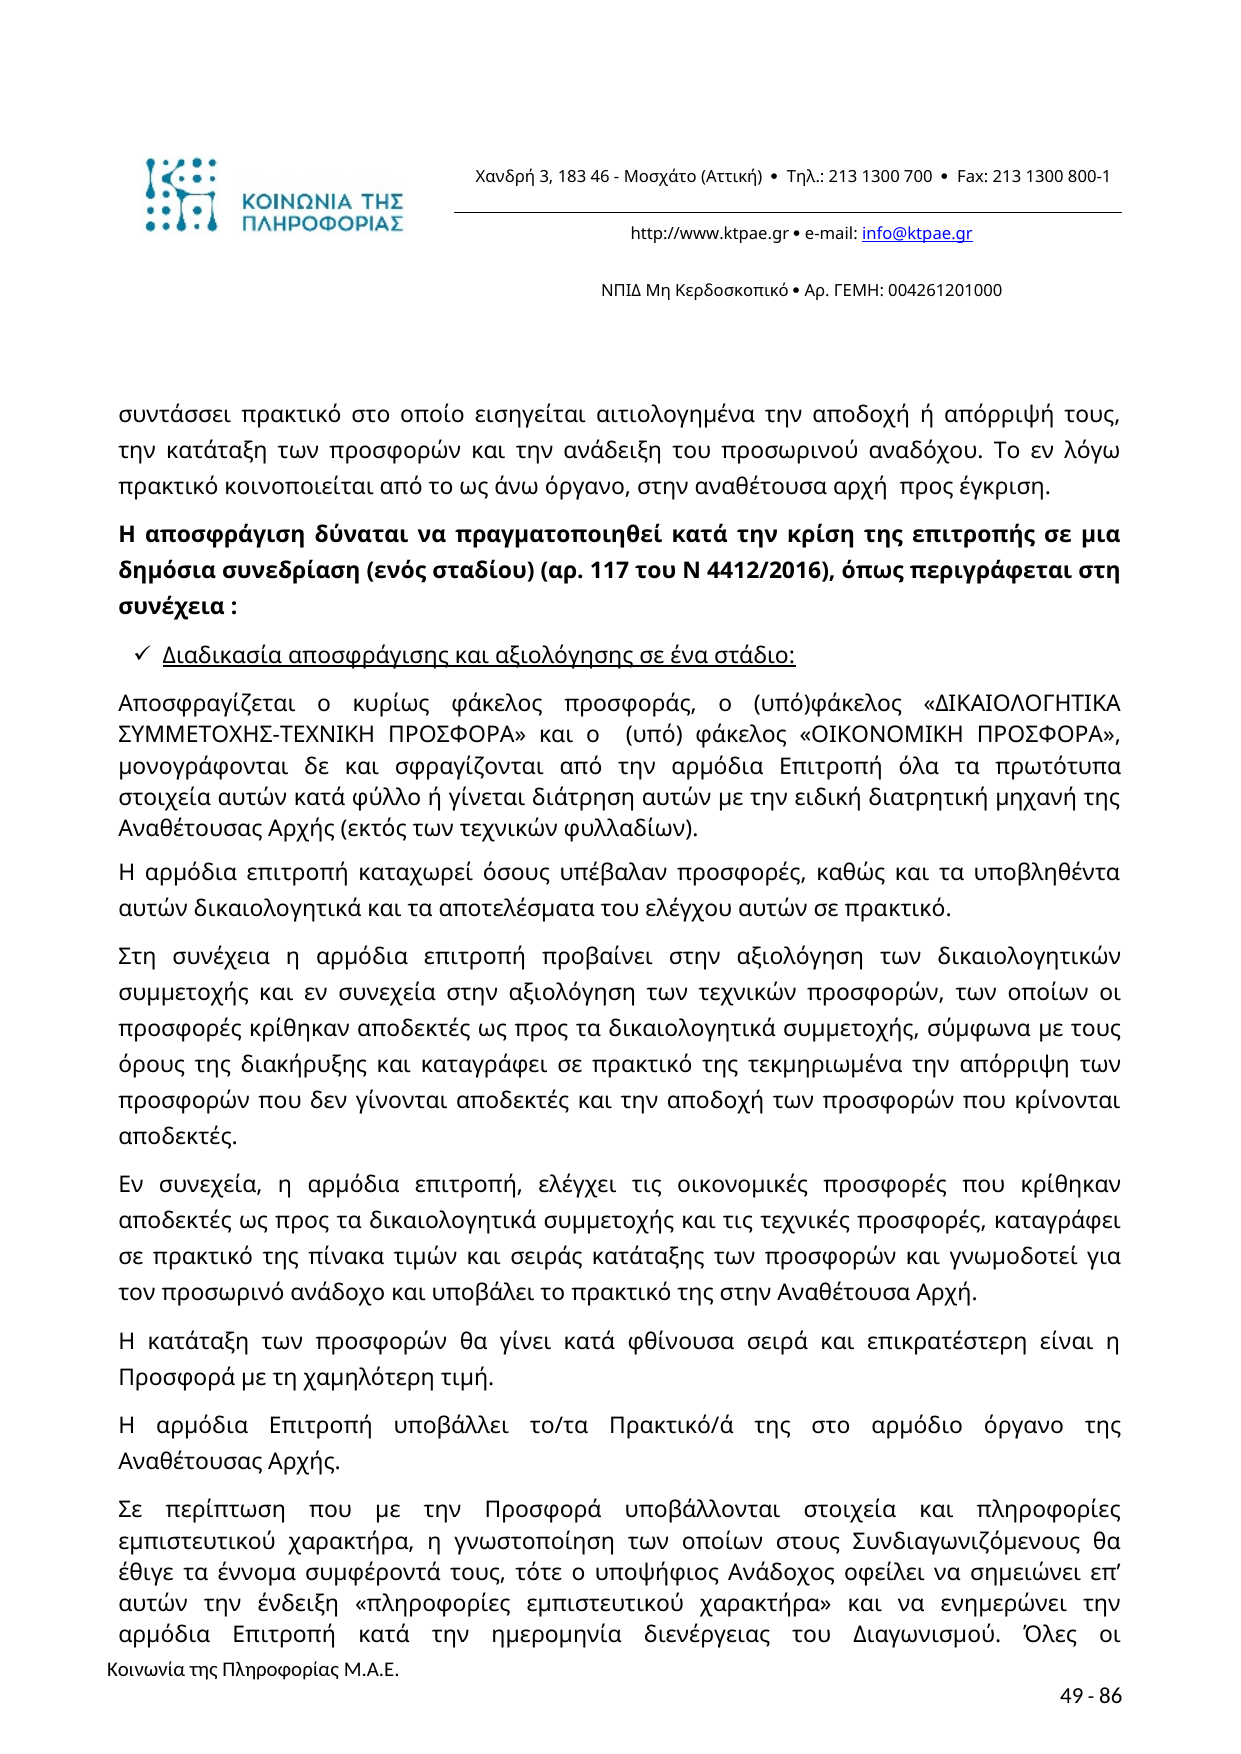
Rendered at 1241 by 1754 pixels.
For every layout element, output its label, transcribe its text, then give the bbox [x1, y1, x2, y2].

text Η αρμόδια Επιτροπή υποβάλλει το/τα Πρακτικό/ά της στο αρμόδιο όργανο της Αναθέτουσας Αρχής. [118, 1409, 1122, 1476]
text Η αρμόδια επιτροπή καταχωρεί όσους υπέβαλαν προσφορές, καθώς και τα υποβληθέντα αυτών δικαιολογητικά και τα αποτελέσματα του ελέγχου αυτών σε πρακτικό. [118, 856, 1122, 923]
list Διαδικασία αποσφράγισης και αξιολόγησης σε ένα στάδιο: [133, 639, 1122, 670]
text Η αποσφράγιση δύναται να πραγματοποιηθεί κατά την κρίση της επιτροπής σε μια δημόσια συνεδρίαση (ενός σταδίου) (αρ. 117 του Ν 4412/2016), όπως περιγράφεται στη συνέχεια : [118, 518, 1122, 621]
text Στη συνέχεια η αρμόδια επιτροπή προβαίνει στην αξιολόγηση των δικαιολογητικών συμμετοχής και εν συνεχεία στην αξιολόγηση των τεχνικών προσφορών, των οποίων οι προσφορές κρίθηκαν αποδεκτές ως προς τα δικαιολογητικά συμμετοχής, σύμφωνα με τους όρους της διακήρυξης και καταγράφει σε πρακτικό της τεκμηριωμένα την απόρριψη των προσφορών που δεν γίνονται αποδεκτές και την αποδοχή των προσφορών που κρίνονται αποδεκτές. [118, 940, 1122, 1151]
text Η κατάταξη των προσφορών θα γίνει κατά φθίνουσα σειρά και επικρατέστερη είναι η Προσφορά με τη χαμηλότερη τιμή. [118, 1324, 1122, 1392]
picture [140, 156, 408, 238]
text Αποσφραγίζεται ο κυρίως φάκελος προσφοράς, ο (υπό)φάκελος «ΔΙΚΑΙΟΛΟΓΗΤΙΚΑ ΣΥΜΜΕΤΟΧΗΣ-ΤΕΧΝΙΚΗ ΠΡΟΣΦΟΡΑ» και ο (υπό) φάκελος «ΟΙΚΟΝΟΜΙΚΗ ΠΡΟΣΦΟΡΑ», μονογράφονται δε και σφραγίζονται από την αρμόδια Επιτροπή όλα τα πρωτότυπα στοιχεία αυτών κατά φύλλο ή γίνεται διάτρηση αυτών με την ειδική διατρητική μηχανή της Αναθέτουσας Αρχής (εκτός των τεχνικών φυλλαδίων). [118, 687, 1122, 843]
text Εν συνεχεία, η αρμόδια επιτροπή, ελέγχει τις οικονομικές προσφορές που κρίθηκαν αποδεκτές ως προς τα δικαιολογητικά συμμετοχής και τις τεχνικές προσφορές, καταγράφει σε πρακτικό της πίνακα τιμών και σειράς κατάταξης των προσφορών και γνωμοδοτεί για τον προσωρινό ανάδοχο και υποβάλει το πρακτικό της στην Αναθέτουσα Αρχή. [118, 1168, 1122, 1307]
